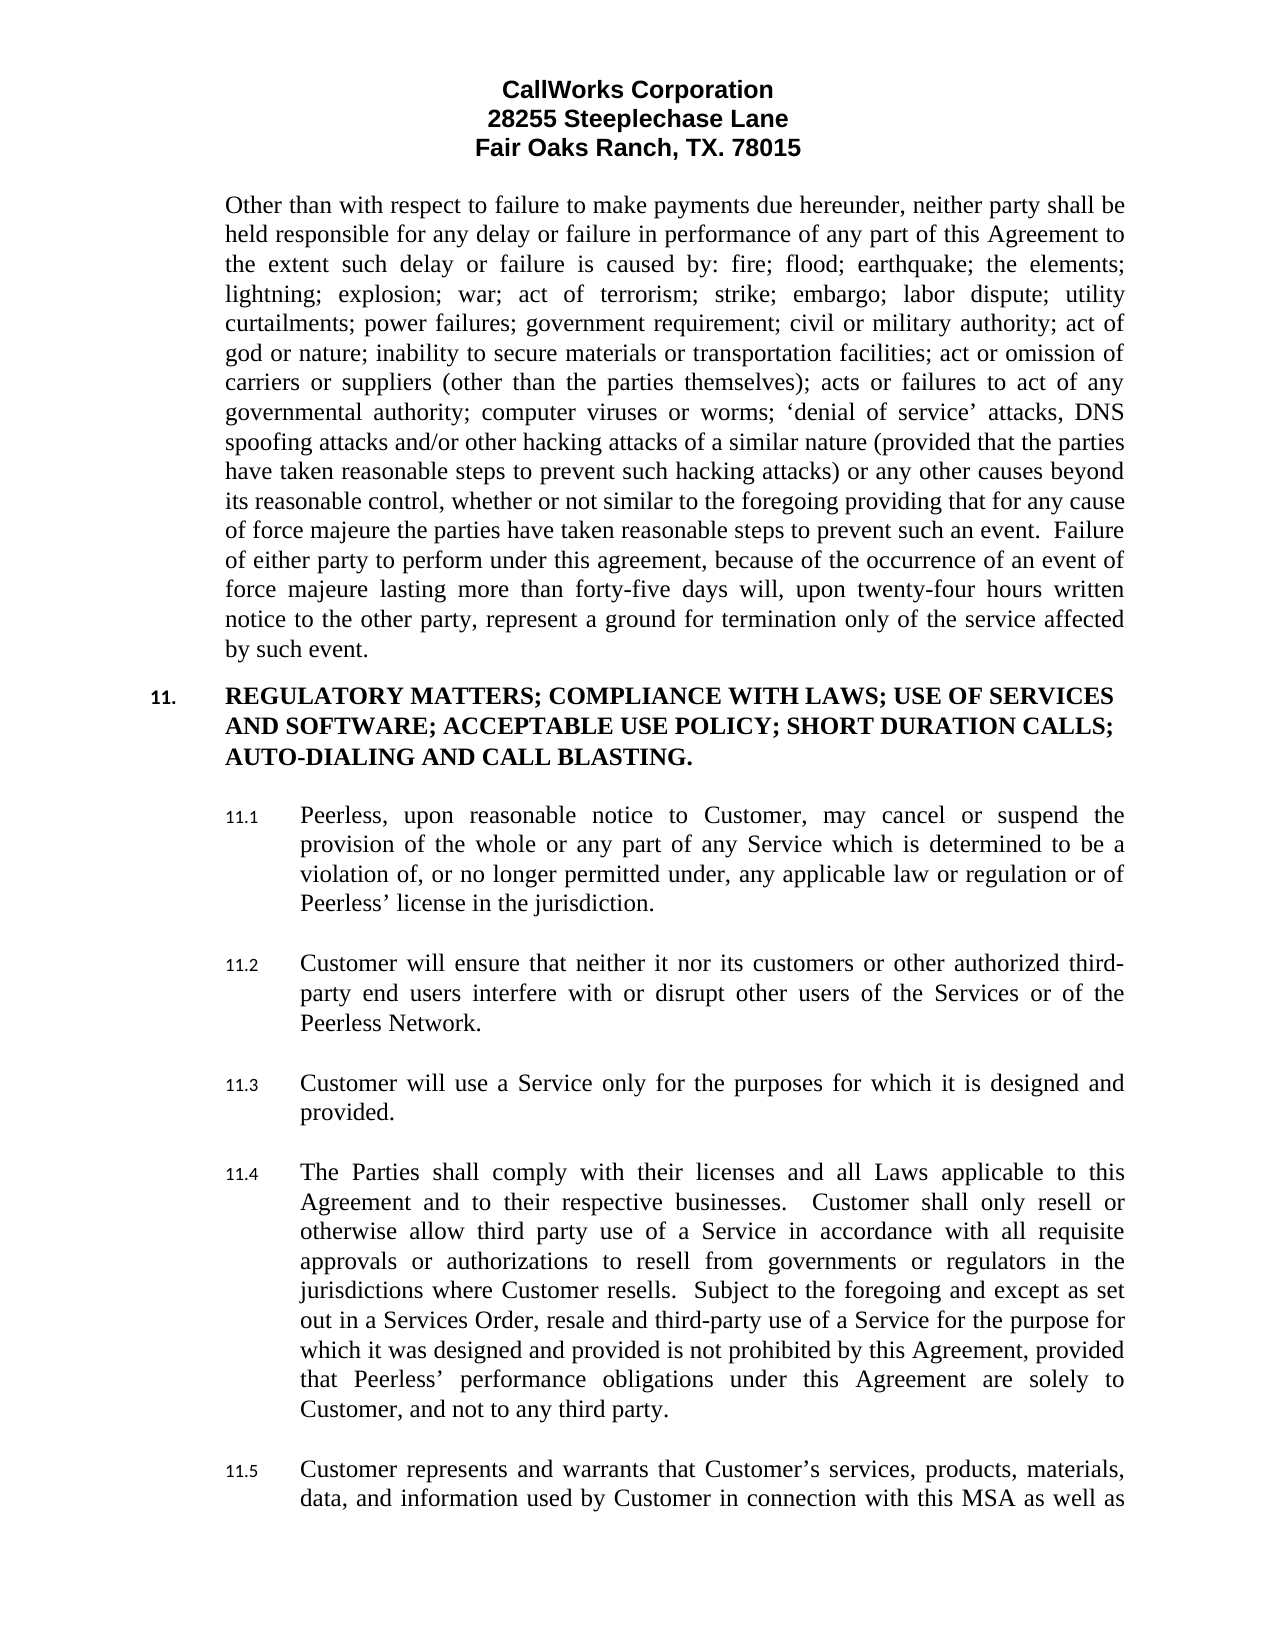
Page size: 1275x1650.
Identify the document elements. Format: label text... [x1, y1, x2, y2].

text Other than with respect to failure to make payments due hereunder, neither party shall be held responsible for any delay or failure in performance of any part of this Agreement to the extent such delay or failure is caused by: fire; flood; earthquake; the elements; lightning; explosion; war; act of terrorism; strike; embargo; labor dispute; utility curtailments; power failures; government requirement; civil or military authority; act of god or nature; inability to secure materials or transportation facilities; act or omission of carriers or suppliers (other than the parties themselves); acts or failures to act of any governmental authority; computer viruses or worms; ‘denial of service’ attacks, DNS spoofing attacks and/or other hacking attacks of a similar nature (provided that the parties have taken reasonable steps to prevent such hacking attacks) or any other causes beyond its reasonable control, whether or not similar to the foregoing providing that for any cause of force majeure the parties have taken reasonable steps to prevent such an event. Failure of either party to perform under this agreement, because of the occurrence of an event of force majeure lasting more than forty-five days will, upon twenty-four hours written notice to the other party, represent a ground for termination only of the service affected by such event. [225, 190, 1126, 662]
list Customer will use a Service only for the purposes for which it is designed and provided. [225, 1068, 1126, 1126]
list The Parties shall comply with their licenses and all Laws applicable to this Agreement and to their respective businesses. Customer shall only resell or otherwise allow third party use of a Service in accordance with all requisite approvals or authorizations to resell from governments or regulators in the jurisdictions where Customer resells. Subject to the foregoing and except as set out in a Services Order, resale and third-party use of a Service for the purpose for which it was designed and provided is not prohibited by this Agreement, provided that Peerless’ performance obligations under this Agreement are solely to Customer, and not to any third party. [225, 1157, 1126, 1423]
list Customer will ensure that neither it nor its customers or other authorized third-party end users interfere with or disrupt other users of the Services or of the Peerless Network. [225, 948, 1126, 1036]
list REGULATORY MATTERS; COMPLIANCE WITH LAWS; USE OF SERVICES AND SOFTWARE; ACCEPTABLE USE POLICY; SHORT DURATION CALLS; AUTO-DIALING AND CALL BLASTING. [150, 681, 1126, 770]
list Peerless, upon reasonable notice to Customer, may cancel or suspend the provision of the whole or any part of any Service which is determined to be a violation of, or no longer permitted under, any applicable law or regulation or of Peerless’ license in the jurisdiction. [225, 800, 1126, 917]
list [225, 1454, 1126, 1512]
